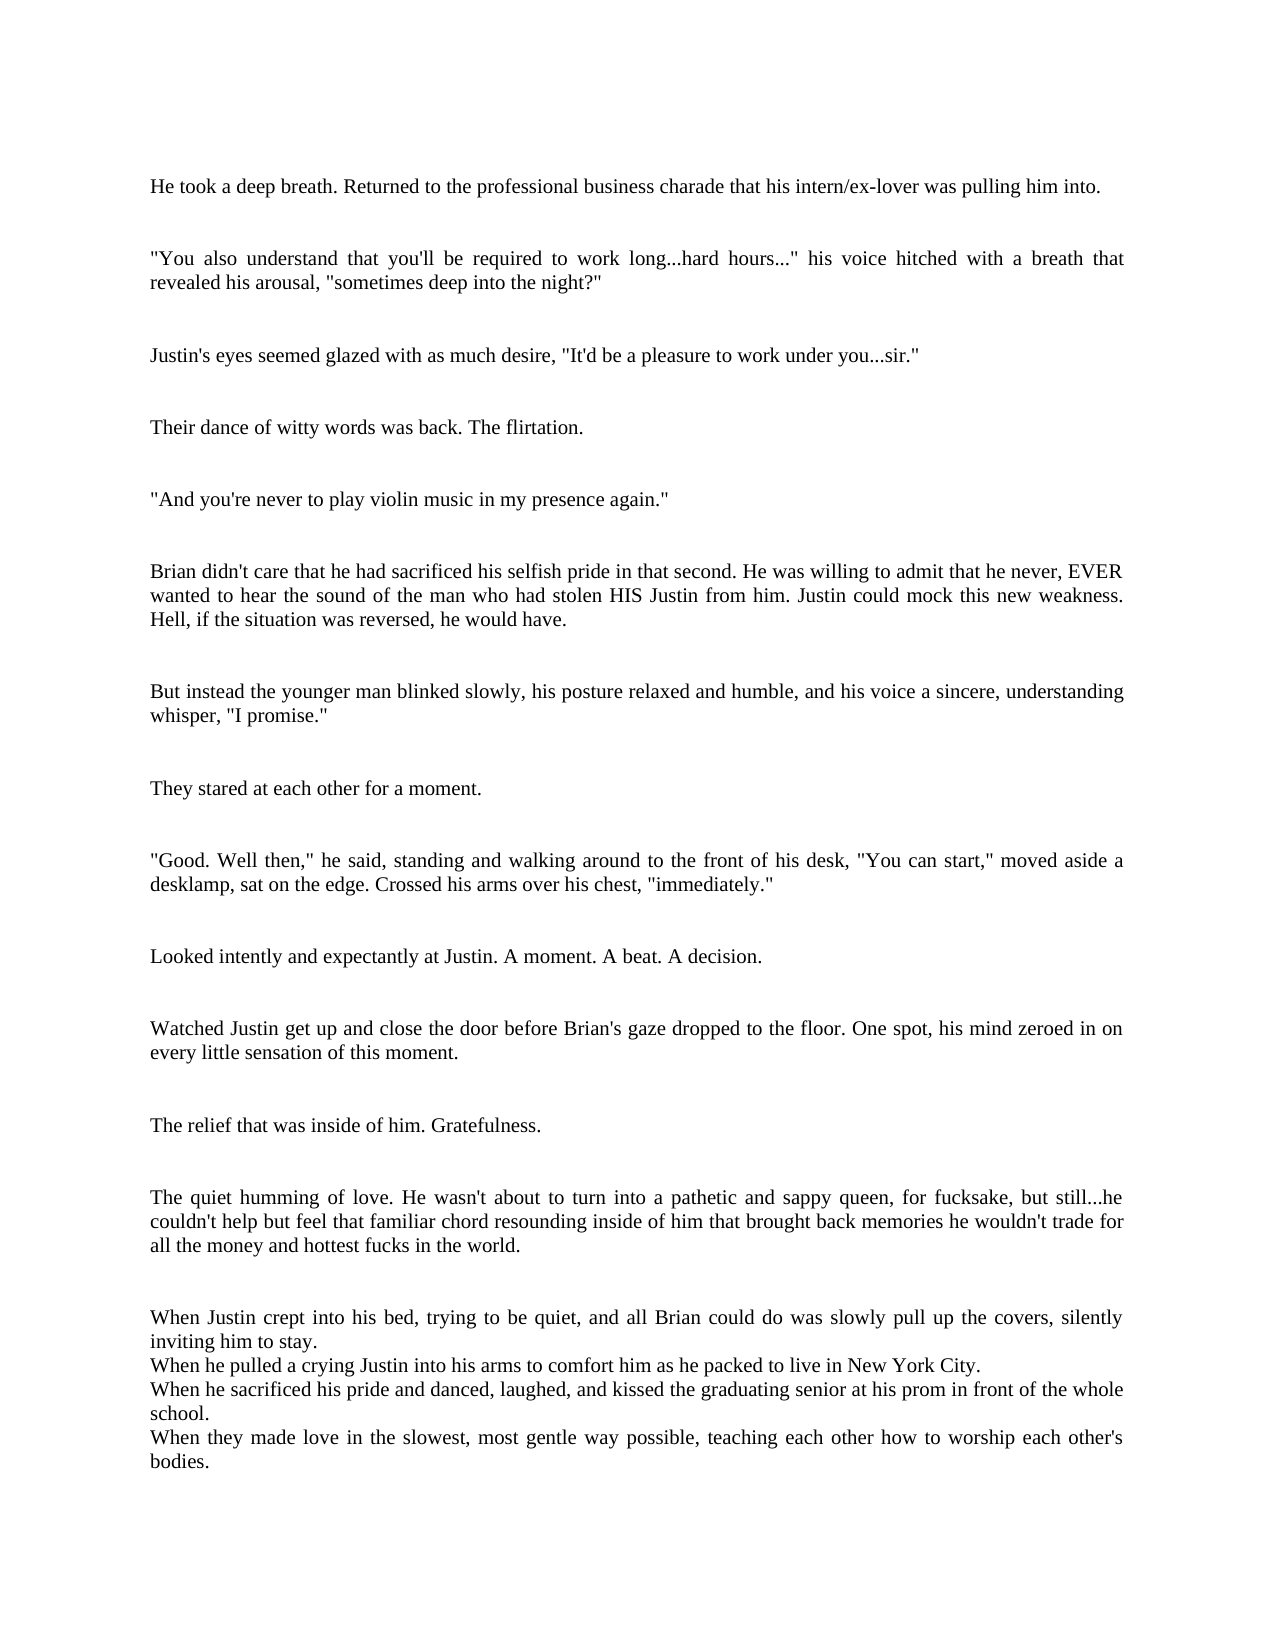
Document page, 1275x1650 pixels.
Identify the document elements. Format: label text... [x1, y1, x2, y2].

text "And you're never to play violin music in my presence again." [150, 487, 1125, 511]
text Justin's eyes seemed glazed with as much desire, "It'd be a pleasure to work under you...sir." [150, 342, 1125, 367]
text Looked intently and expectantly at Justin. A moment. A beat. A decision. [150, 944, 1125, 968]
text Their dance of witty words was back. The flirtation. [150, 415, 1125, 439]
text When he pulled a crying Justin into his arms to comfort him as he packed to live in New York City. [150, 1353, 1125, 1377]
text When Justin crept into his bed, trying to be quiet, and all Brian could do was slowly pull up the covers, silently inviting him to stay. [150, 1305, 1125, 1353]
text The quiet humming of love. He wasn't about to turn into a pathetic and sappy queen, for fucksake, but still...he couldn't help but feel that familiar chord resounding inside of him that brought back memories he wouldn't trade for all the money and hottest fucks in the world. [150, 1185, 1125, 1257]
text When they made love in the slowest, most gentle way possible, teaching each other how to worship each other's bodies. [150, 1425, 1125, 1473]
text "You also understand that you'll be required to work long...hard hours..." his voice hitched with a breath that revealed his arousal, "sometimes deep into the night?" [150, 246, 1125, 294]
text They stared at each other for a moment. [150, 776, 1125, 800]
text The relief that was inside of him. Gratefulness. [150, 1112, 1125, 1137]
text Brian didn't care that he had sacrificed his selfish pride in that second. He was willing to admit that he never, EVER wanted to hear the sound of the man who had stolen HIS Justin from him. Justin could mock this new weakness. Hell, if the situation was reversed, he would have. [150, 559, 1125, 631]
text "Good. Well then," he said, standing and walking around to the front of his desk, "You can start," moved aside a desklamp, sat on the edge. Crossed his arms over his chest, "immediately." [150, 848, 1125, 896]
text Watched Justin get up and close the door before Brian's gaze dropped to the floor. One spot, his mind zeroed in on every little sensation of this moment. [150, 1016, 1125, 1064]
text When he sacrificed his pride and danced, laughed, and kissed the graduating senior at his prom in front of the whole school. [150, 1377, 1125, 1425]
text He took a deep breath. Returned to the professional business charade that his intern/ex-lover was pulling him into. [150, 174, 1125, 198]
text But instead the younger man blinked slowly, his posture relaxed and humble, and his voice a sincere, understanding whisper, "I promise." [150, 679, 1125, 727]
